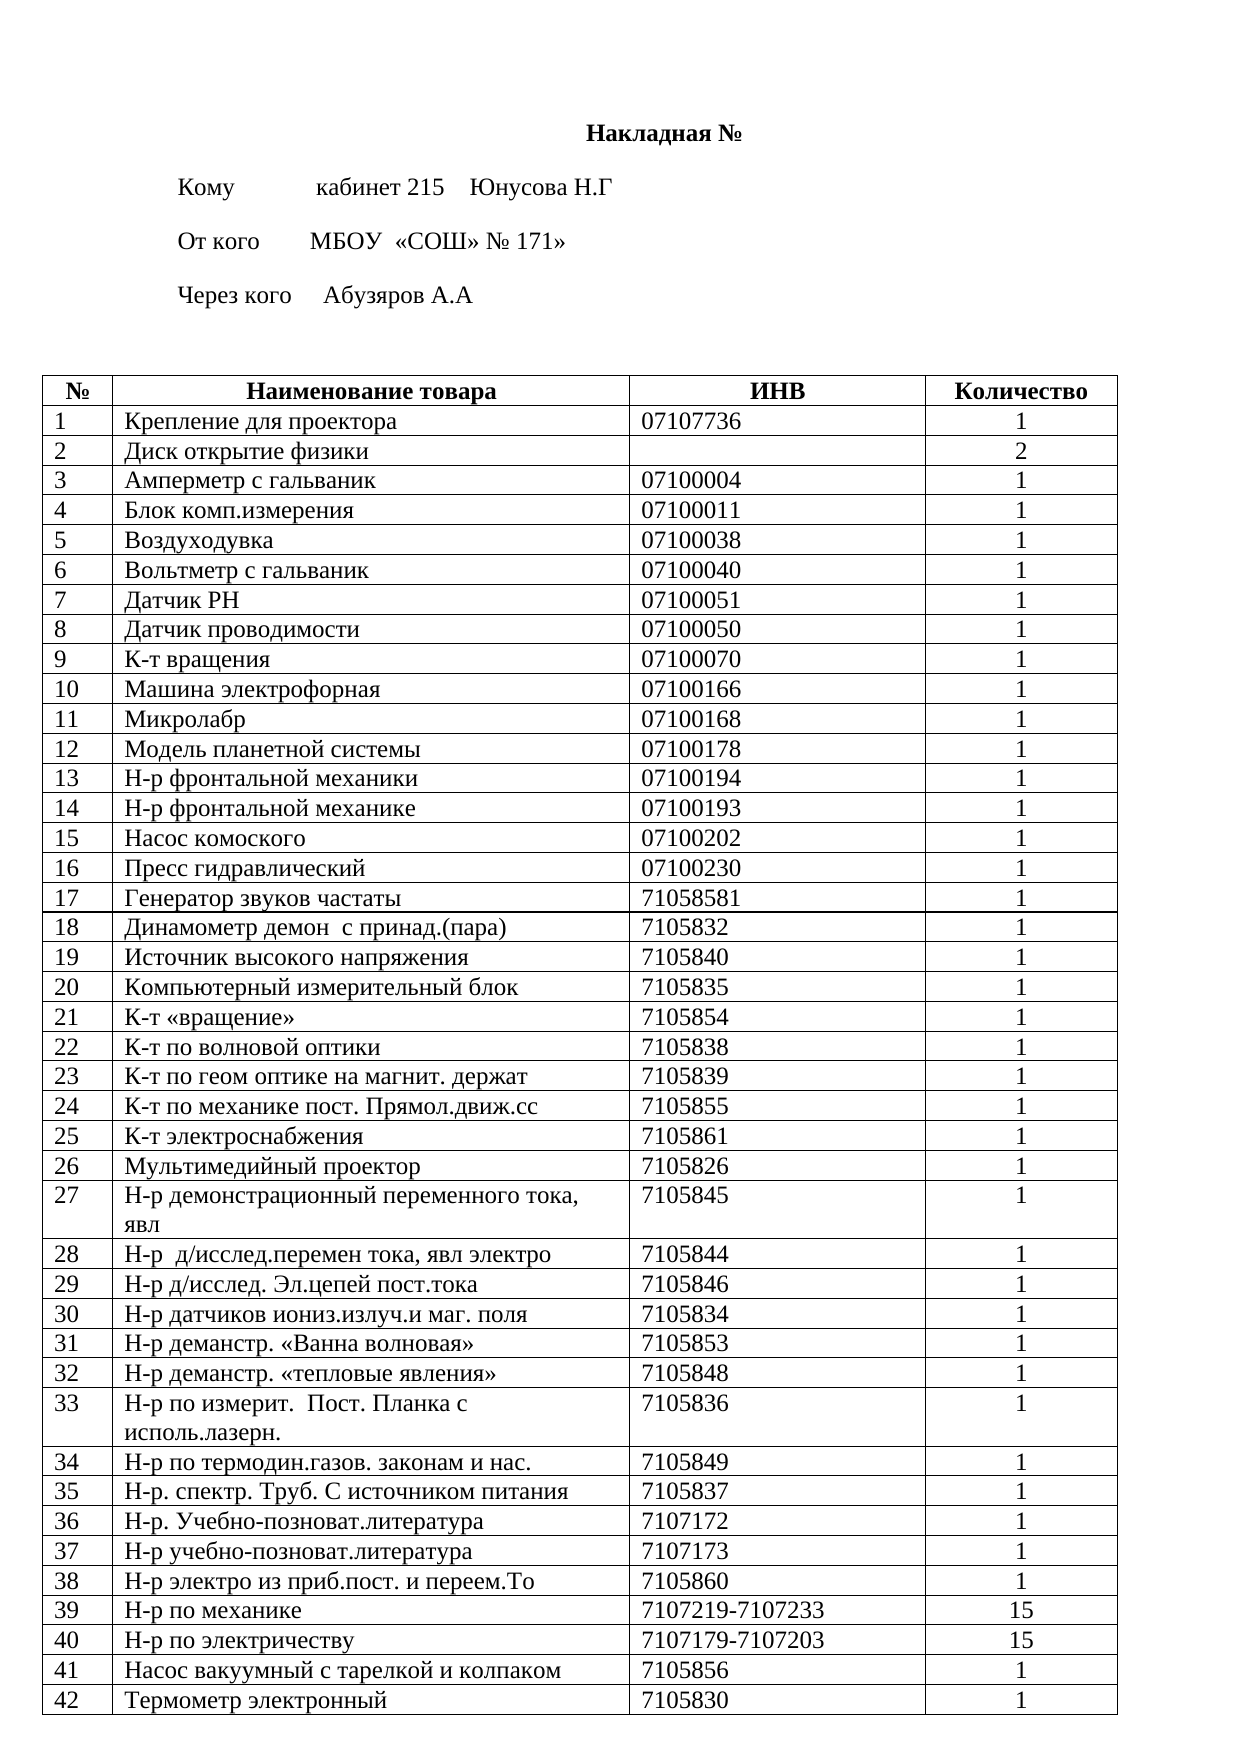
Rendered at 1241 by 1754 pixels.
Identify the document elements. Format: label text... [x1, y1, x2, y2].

table_cell 1 [926, 585, 1117, 613]
table_cell 71058581 [630, 883, 925, 911]
table_cell 7107219-7107233 [630, 1596, 925, 1624]
table_cell 1 [926, 1447, 1117, 1475]
table_cell 1 [926, 942, 1117, 971]
table_cell 1 [926, 1121, 1117, 1150]
table_cell 1 [926, 1061, 1117, 1090]
table_cell К-т вращения [113, 644, 629, 673]
table_cell 1 [926, 1685, 1117, 1714]
table_cell 1 [926, 793, 1117, 822]
table_cell 2 [926, 436, 1117, 464]
table_cell Крепление для проектора [113, 406, 629, 435]
table_cell Воздуходувка [113, 525, 629, 554]
table_cell 39 [43, 1596, 112, 1624]
table_cell К-т электроснабжения [113, 1121, 629, 1150]
table_cell К-т по геом оптике на магнит. держат [113, 1061, 629, 1090]
table_cell 1 [926, 406, 1117, 435]
table_cell 1 [926, 525, 1117, 554]
table_cell 2 [43, 436, 112, 464]
table_cell 1 [926, 555, 1117, 584]
table_cell 1 [926, 615, 1117, 643]
table_cell 27 [43, 1181, 112, 1238]
table_cell Н-р деманстр. «Ванна волновая» [113, 1329, 629, 1357]
text Накладная № [177, 118, 1152, 147]
table_cell 07100050 [630, 615, 925, 643]
table_cell 1 [926, 1269, 1117, 1298]
table_cell Датчик проводимости [113, 615, 629, 643]
table_cell 1 [926, 466, 1117, 494]
table_cell 15 [43, 823, 112, 852]
table_cell 1 [926, 1181, 1117, 1238]
table_cell Н-р. спектр. Труб. С источником питания [113, 1476, 629, 1505]
table_cell 07100202 [630, 823, 925, 852]
table_cell 07100011 [630, 495, 925, 524]
table_cell 14 [43, 793, 112, 822]
table_cell 5 [43, 525, 112, 554]
table_cell 1 [926, 1566, 1117, 1594]
table_cell Датчик РН [113, 585, 629, 613]
table_cell Генератор звуков частаты [113, 883, 629, 911]
table_cell 07100194 [630, 764, 925, 792]
table_cell 34 [43, 1447, 112, 1475]
table_cell 1 [43, 406, 112, 435]
table_header № [43, 376, 112, 405]
table_cell 07100051 [630, 585, 925, 613]
table_cell 1 [926, 1002, 1117, 1031]
table_cell 1 [926, 883, 1117, 911]
table_cell 28 [43, 1239, 112, 1268]
table_cell 7105844 [630, 1239, 925, 1268]
table_cell Модель планетной системы [113, 734, 629, 762]
table_cell 7107172 [630, 1506, 925, 1535]
table_cell 1 [926, 1655, 1117, 1684]
table_header Наименование товара [113, 376, 629, 405]
table_cell Н-р электро из приб.пост. и переем.То [113, 1566, 629, 1594]
table_cell 11 [43, 704, 112, 733]
table_cell 16 [43, 853, 112, 882]
table_cell 38 [43, 1566, 112, 1594]
table_cell 1 [926, 704, 1117, 733]
table_cell 17 [43, 883, 112, 911]
table_cell 1 [926, 853, 1117, 882]
table_cell 12 [43, 734, 112, 762]
table_cell 1 [926, 1032, 1117, 1060]
table_cell 7105835 [630, 972, 925, 1001]
table_cell 15 [926, 1625, 1117, 1654]
table_cell 1 [926, 495, 1117, 524]
table_cell Пресс гидравлический [113, 853, 629, 882]
table_cell 7105834 [630, 1299, 925, 1327]
table_cell 1 [926, 1151, 1117, 1179]
table_cell 20 [43, 972, 112, 1001]
table_cell 7105853 [630, 1329, 925, 1357]
table_cell Н-р демонстрационный переменного тока, явл [113, 1181, 629, 1238]
text От кого МБОУ «СОШ» № 171» [177, 226, 1152, 254]
table_cell 3 [43, 466, 112, 494]
table_cell Н-р фронтальной механики [113, 764, 629, 792]
table_cell Н-р по термодин.газов. законам и нас. [113, 1447, 629, 1475]
table_cell Компьютерный измерительный блок [113, 972, 629, 1001]
table_cell 1 [926, 1239, 1117, 1268]
table_cell 1 [926, 1536, 1117, 1565]
table_cell 07100070 [630, 644, 925, 673]
table_cell 7107179-7107203 [630, 1625, 925, 1654]
table_cell 24 [43, 1091, 112, 1120]
table_cell 13 [43, 764, 112, 792]
table_cell 19 [43, 942, 112, 971]
table_cell 1 [926, 1388, 1117, 1446]
table_cell Насос комоского [113, 823, 629, 852]
table_cell 07107736 [630, 406, 925, 435]
table_cell 07100193 [630, 793, 925, 822]
table_cell 7105848 [630, 1358, 925, 1387]
table_cell 26 [43, 1151, 112, 1179]
table_cell Н-р. Учебно-позноват.литература [113, 1506, 629, 1535]
table_header ИНВ [630, 376, 925, 405]
table_cell 7105860 [630, 1566, 925, 1594]
table_cell 1 [926, 1299, 1117, 1327]
table_cell 6 [43, 555, 112, 584]
table_cell 25 [43, 1121, 112, 1150]
table_cell 1 [926, 734, 1117, 762]
table_cell 23 [43, 1061, 112, 1090]
table_cell 33 [43, 1388, 112, 1446]
table_cell Амперметр с гальваник [113, 466, 629, 494]
table_cell 07100230 [630, 853, 925, 882]
table_cell 1 [926, 1476, 1117, 1505]
table_cell 7105839 [630, 1061, 925, 1090]
table_cell 7 [43, 585, 112, 613]
table_cell 07100178 [630, 734, 925, 762]
table_cell 42 [43, 1685, 112, 1714]
table_cell 40 [43, 1625, 112, 1654]
table_cell 7105861 [630, 1121, 925, 1150]
table_cell К-т по волновой оптики [113, 1032, 629, 1060]
table_cell Н-р по электричеству [113, 1625, 629, 1654]
table_cell 7105849 [630, 1447, 925, 1475]
table_cell 1 [926, 764, 1117, 792]
table_cell Динамометр демон с принад.(пара) [113, 913, 629, 941]
table_cell 10 [43, 674, 112, 703]
table_cell К-т «вращение» [113, 1002, 629, 1031]
table_cell Диск открытие физики [113, 436, 629, 464]
table_cell 1 [926, 674, 1117, 703]
table_cell 1 [926, 913, 1117, 941]
table_cell 07100166 [630, 674, 925, 703]
table_header Количество [926, 376, 1117, 405]
table_cell 21 [43, 1002, 112, 1031]
text Через кого Абузяров А.А [177, 280, 1152, 308]
table_cell 1 [926, 644, 1117, 673]
table_cell Н-р д/исслед. Эл.цепей пост.тока [113, 1269, 629, 1298]
table_cell Насос вакуумный с тарелкой и колпаком [113, 1655, 629, 1684]
table_cell Машина электрофорная [113, 674, 629, 703]
table_cell 1 [926, 823, 1117, 852]
table_cell 7105836 [630, 1388, 925, 1446]
table_cell Н-р фронтальной механике [113, 793, 629, 822]
table_cell 1 [926, 1506, 1117, 1535]
table_cell 15 [926, 1596, 1117, 1624]
table_cell Микролабр [113, 704, 629, 733]
table_cell 7105832 [630, 913, 925, 941]
table_cell Н-р датчиков иониз.излуч.и маг. поля [113, 1299, 629, 1327]
table_cell 7105837 [630, 1476, 925, 1505]
table_cell 35 [43, 1476, 112, 1505]
table_cell 7105826 [630, 1151, 925, 1179]
table_cell 7105854 [630, 1002, 925, 1031]
table_cell 4 [43, 495, 112, 524]
table_cell 7105845 [630, 1181, 925, 1238]
table_cell 8 [43, 615, 112, 643]
table_cell 07100040 [630, 555, 925, 584]
table_cell 22 [43, 1032, 112, 1060]
table_cell 7105856 [630, 1655, 925, 1684]
table_cell 36 [43, 1506, 112, 1535]
table_cell 07100004 [630, 466, 925, 494]
table_cell Н-р учебно-позноват.литература [113, 1536, 629, 1565]
table_cell 7105855 [630, 1091, 925, 1120]
table_cell К-т по механике пост. Прямол.движ.сс [113, 1091, 629, 1120]
table_cell Н-р по механике [113, 1596, 629, 1624]
table_cell 32 [43, 1358, 112, 1387]
table_cell 07100038 [630, 525, 925, 554]
table_cell 31 [43, 1329, 112, 1357]
table_cell 1 [926, 972, 1117, 1001]
table_cell Термометр электронный [113, 1685, 629, 1714]
table_cell 41 [43, 1655, 112, 1684]
table_cell 1 [926, 1358, 1117, 1387]
table_cell 7105840 [630, 942, 925, 971]
table_cell 30 [43, 1299, 112, 1327]
table_cell Н-р деманстр. «тепловые явления» [113, 1358, 629, 1387]
table_cell 7105830 [630, 1685, 925, 1714]
table_cell Блок комп.измерения [113, 495, 629, 524]
table_cell Источник высокого напряжения [113, 942, 629, 971]
table_cell [630, 436, 925, 464]
table_cell 7105846 [630, 1269, 925, 1298]
table_cell 9 [43, 644, 112, 673]
table_cell 37 [43, 1536, 112, 1565]
table_cell 1 [926, 1329, 1117, 1357]
text Кому кабинет 215 Юнусова Н.Г [177, 172, 1152, 201]
table_cell 18 [43, 913, 112, 941]
table_cell Н-р по измерит. Пост. Планка с исполь.лазерн. [113, 1388, 629, 1446]
table_cell Н-р д/исслед.перемен тока, явл электро [113, 1239, 629, 1268]
table_cell 07100168 [630, 704, 925, 733]
table_cell Вольтметр с гальваник [113, 555, 629, 584]
table_cell Мультимедийный проектор [113, 1151, 629, 1179]
table_cell 7105838 [630, 1032, 925, 1060]
table_cell 7107173 [630, 1536, 925, 1565]
table_cell 29 [43, 1269, 112, 1298]
table_cell 1 [926, 1091, 1117, 1120]
